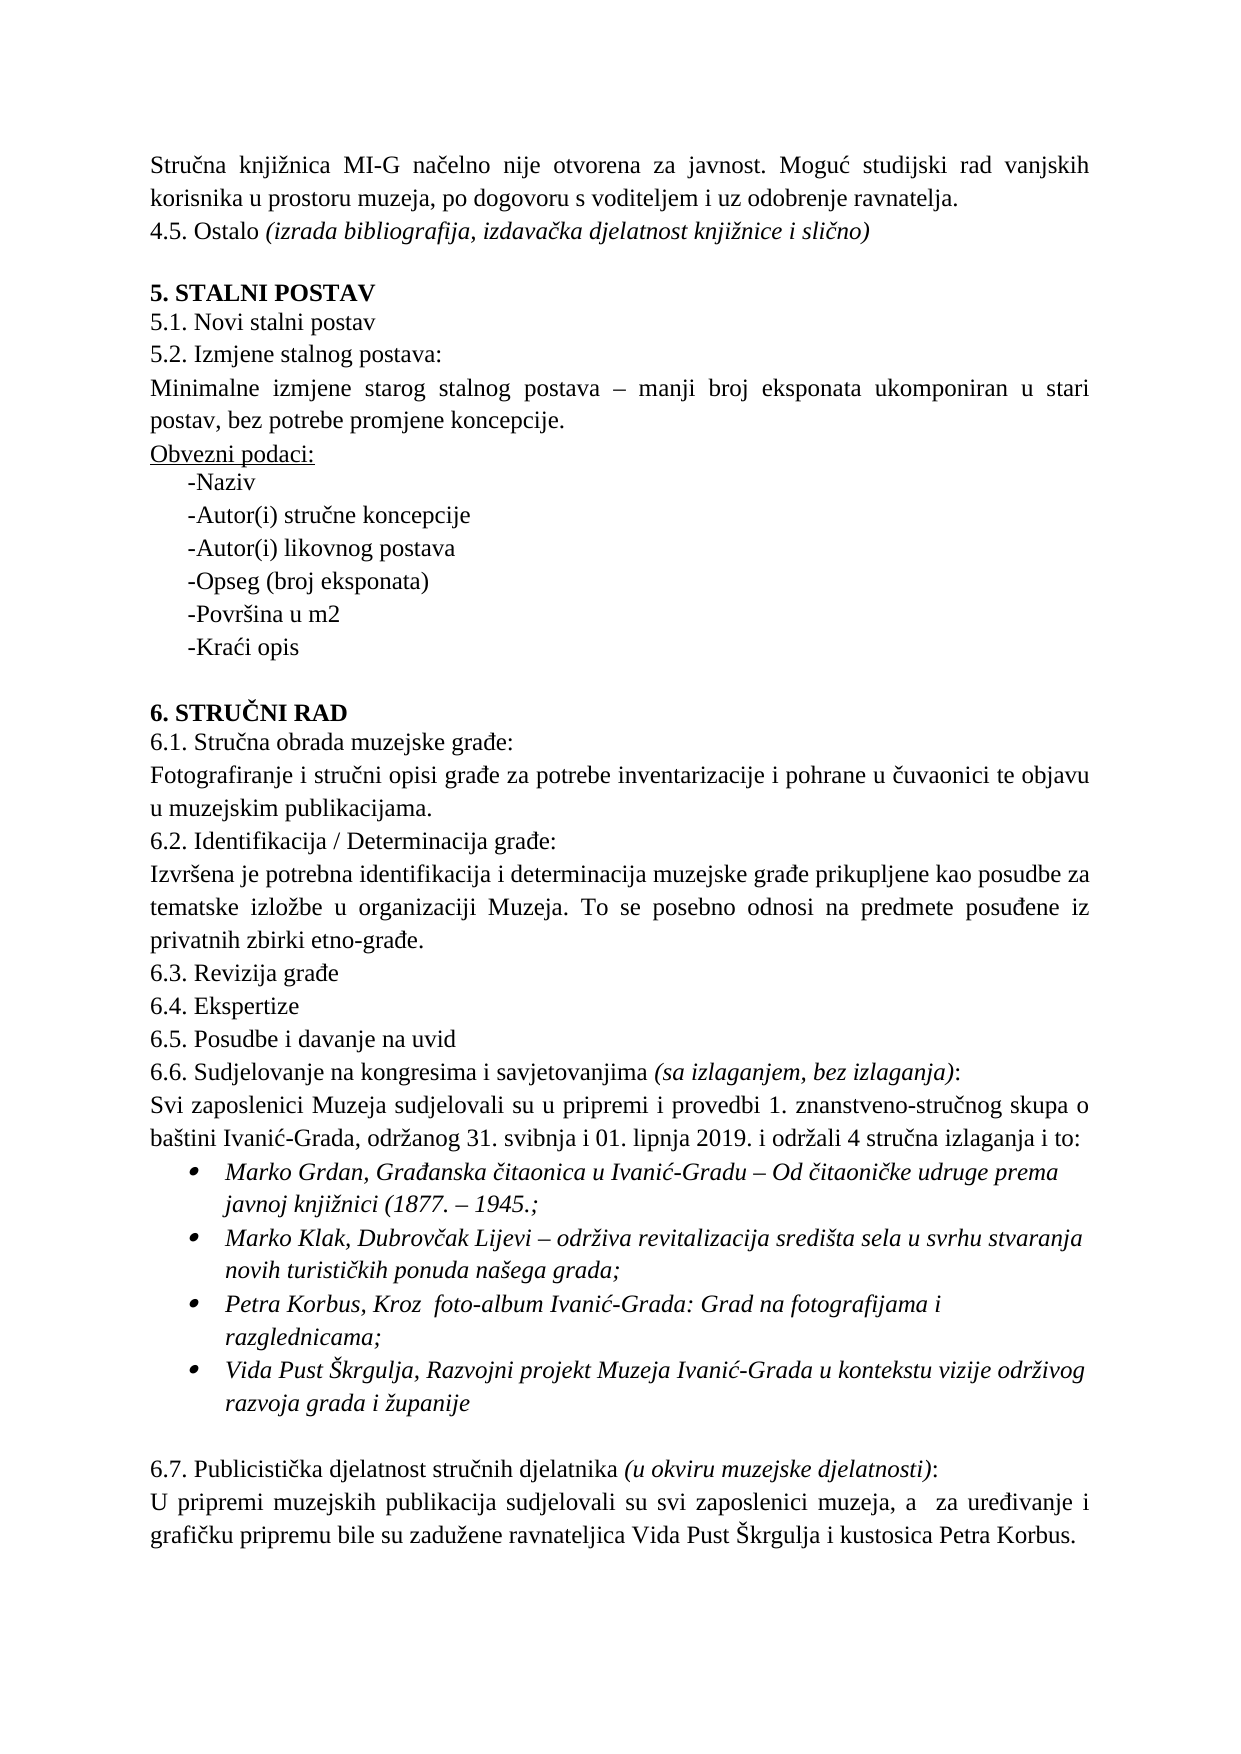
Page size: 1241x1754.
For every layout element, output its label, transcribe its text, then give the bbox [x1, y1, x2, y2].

text -Opseg (broj eksponata) [150, 566, 1090, 595]
text Izvršena je potrebna identifikacija i determinacija muzejske građe prikupljene kao posudbe za tematske izložbe u organizaciji Muzeja. To se posebno odnosi na predmete posuđene iz privatnih zbirki etno-građe. [150, 859, 1090, 954]
list Marko Grdan, Građanska čitaonica u Ivanić-Gradu – Od čitaoničke udruge prema javnoj knjižnici (1877. – 1945.; [187, 1157, 1090, 1218]
list Vida Pust Škrgulja, Razvojni projekt Muzeja Ivanić-Grada u kontekstu vizije održivog razvoja grada i županije [187, 1355, 1090, 1416]
text Minimalne izmjene starog stalnog postava – manji broj eksponata ukomponiran u stari postav, bez potrebe promjene koncepcije. [150, 373, 1090, 434]
text -Naziv [150, 467, 1090, 496]
text 6. STRUČNI RAD [150, 698, 1090, 727]
text 6.2. Identifikacija / Determinacija građe: [150, 826, 1090, 855]
list Marko Klak, Dubrovčak Lijevi – održiva revitalizacija središta sela u svrhu stvaranja novih turističkih ponuda našega grada; [187, 1223, 1090, 1284]
text -Autor(i) likovnog postava [150, 533, 1090, 562]
text 6.6. Sudjelovanje na kongresima i savjetovanjima (sa izlaganjem, bez izlaganja): [150, 1057, 1090, 1086]
text Svi zaposlenici Muzeja sudjelovali su u pripremi i provedbi 1. znanstveno-stručnog skupa o baštini Ivanić-Grada, održanog 31. svibnja i 01. lipnja 2019. i održali 4 stručna izlaganja i to: [150, 1091, 1090, 1152]
text U pripremi muzejskih publikacija sudjelovali su svi zaposlenici muzeja, a za uređivanje i grafičku pripremu bile su zadužene ravnateljica Vida Pust Škrgulja i kustosica Petra Korbus. [150, 1487, 1090, 1548]
text -Površina u m2 [150, 599, 1090, 628]
text 6.4. Ekspertize [150, 991, 1090, 1020]
text 4.5. Ostalo (izrada bibliografija, izdavačka djelatnost knjižnice i slično) [150, 216, 1090, 245]
text -Kraći opis [150, 632, 1090, 661]
text 6.1. Stručna obrada muzejske građe: [150, 727, 1090, 756]
text Stručna knjižnica MI-G načelno nije otvorena za javnost. Moguć studijski rad vanjskih korisnika u prostoru muzeja, po dogovoru s voditeljem i uz odobrenje ravnatelja. [150, 150, 1090, 212]
text Obvezni podaci: [150, 439, 1090, 467]
text 5.2. Izmjene stalnog postava: [150, 339, 1090, 368]
text 6.7. Publicistička djelatnost stručnih djelatnika (u okviru muzejske djelatnosti): [150, 1454, 1090, 1482]
text 6.5. Posudbe i davanje na uvid [150, 1024, 1090, 1053]
text -Autor(i) stručne koncepcije [150, 500, 1090, 529]
text 5. STALNI POSTAV [150, 278, 1090, 307]
list Petra Korbus, Kroz foto-album Ivanić-Grada: Grad na fotografijama i razglednicama; [187, 1289, 1090, 1350]
text 6.3. Revizija građe [150, 958, 1090, 987]
text 5.1. Novi stalni postav [150, 307, 1090, 335]
text Fotografiranje i stručni opisi građe za potrebe inventarizacije i pohrane u čuvaonici te objavu u muzejskim publikacijama. [150, 760, 1090, 822]
